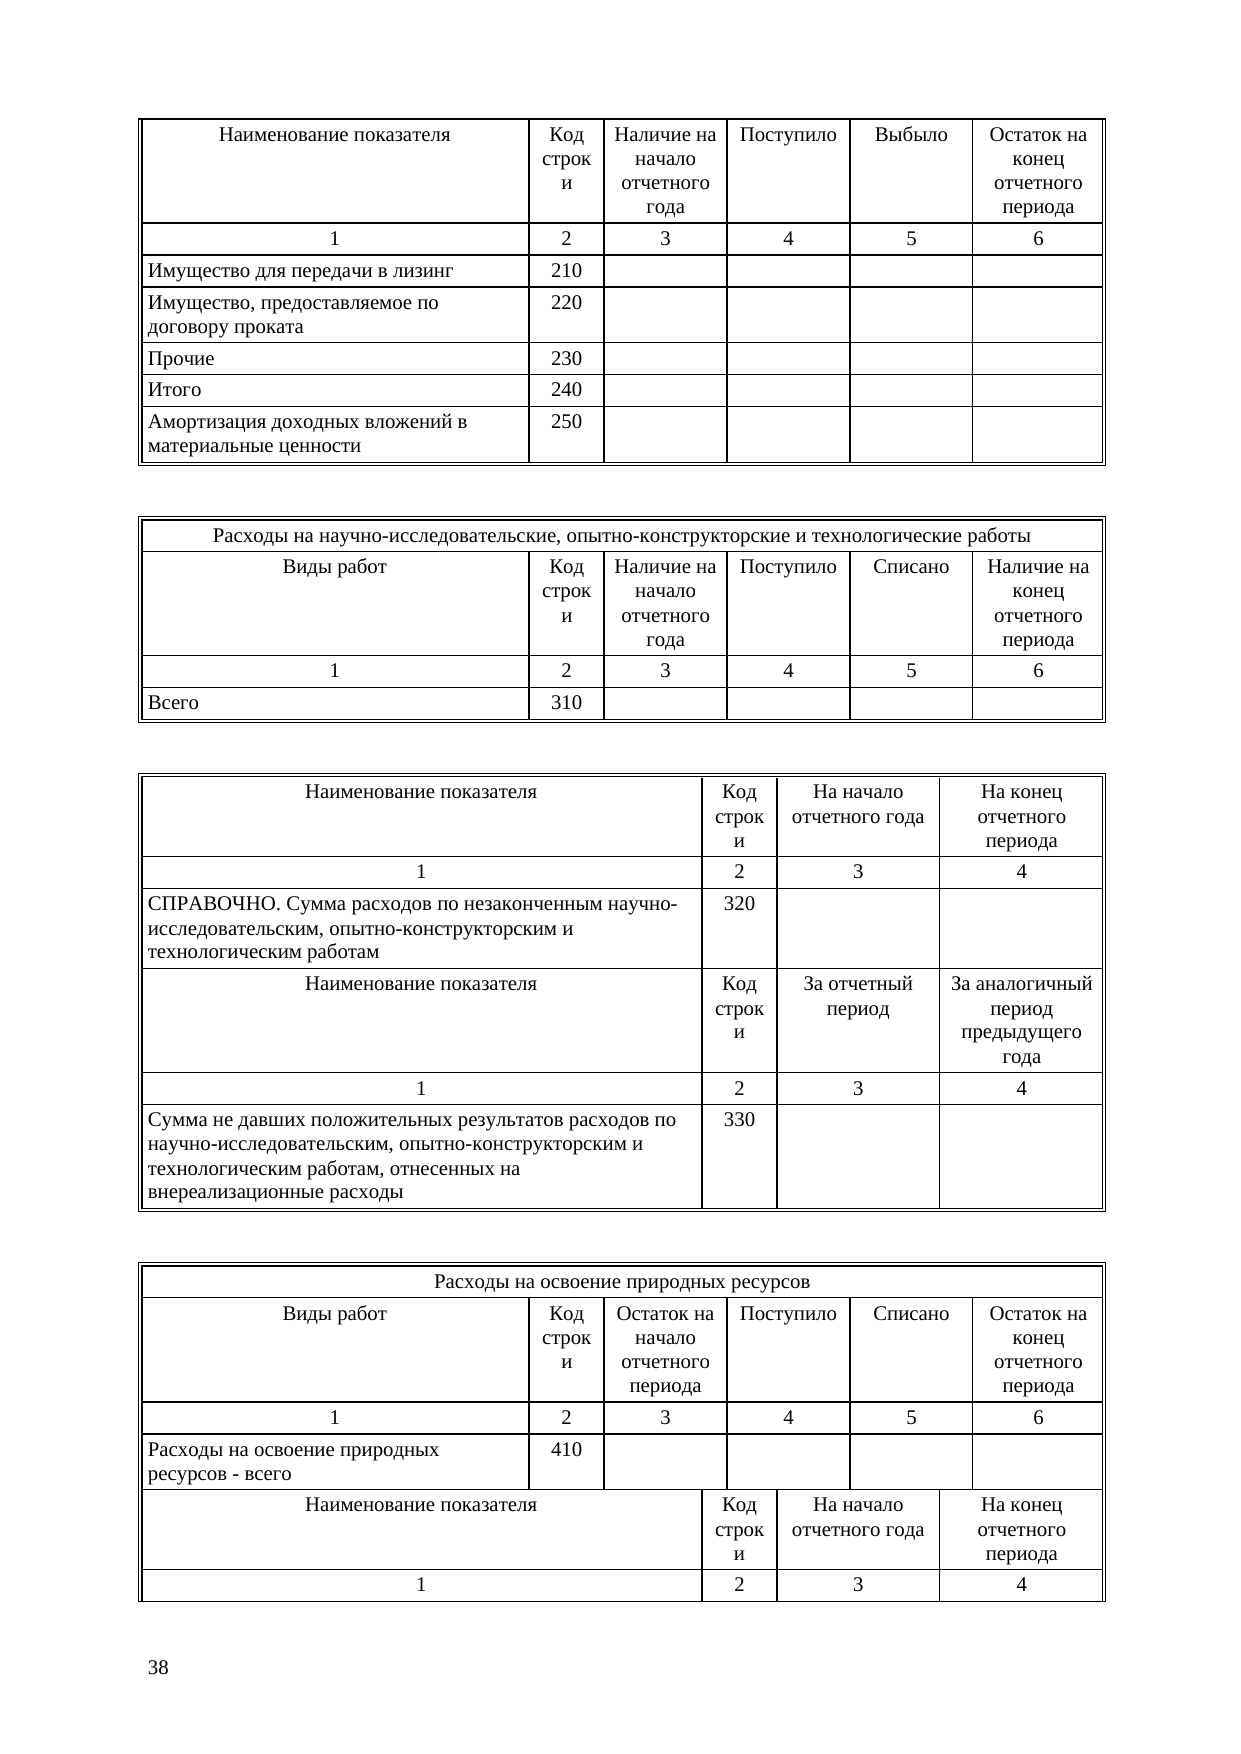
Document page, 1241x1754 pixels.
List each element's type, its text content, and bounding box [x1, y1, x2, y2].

table_cell Наличие на начало отчетного года [605, 120, 726, 222]
table_cell 320 [703, 889, 776, 968]
table_cell 6 [973, 656, 1102, 687]
table_cell [973, 288, 1102, 342]
table_cell Поступило [728, 552, 849, 655]
table_cell Виды работ [143, 1298, 528, 1401]
table_header На начало отчетного года [778, 777, 939, 856]
table_cell [851, 343, 972, 374]
table_cell 230 [530, 343, 603, 374]
table_cell Код строки [530, 120, 603, 222]
table_cell Наличие на конец отчетного периода [973, 552, 1102, 655]
table_cell Имущество, предоставляемое по договору проката [143, 288, 528, 342]
table_cell Остаток на начало отчетного периода [605, 1298, 726, 1401]
table_cell Поступило [728, 1298, 849, 1401]
table_cell 5 [851, 656, 972, 687]
table_cell 5 [851, 224, 972, 254]
table_cell [973, 343, 1102, 374]
table_cell [605, 343, 726, 374]
table_cell [778, 1105, 939, 1208]
table_cell 4 [940, 1073, 1102, 1104]
table_cell [940, 1105, 1102, 1208]
table_cell [973, 688, 1102, 718]
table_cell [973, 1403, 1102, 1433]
table_cell 1 [143, 656, 528, 687]
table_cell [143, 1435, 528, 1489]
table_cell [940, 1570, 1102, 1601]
table_cell [728, 288, 849, 342]
table_cell [605, 288, 726, 342]
table_cell [940, 889, 1102, 968]
table_cell 3 [778, 857, 939, 888]
table_cell Наличие на начало отчетного года [605, 552, 726, 655]
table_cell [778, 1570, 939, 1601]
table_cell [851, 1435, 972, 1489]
table_cell 310 [530, 688, 603, 718]
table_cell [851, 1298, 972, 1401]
table_cell Код строки [530, 552, 603, 655]
table_cell [605, 256, 726, 286]
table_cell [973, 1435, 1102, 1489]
table_cell 330 [703, 1105, 776, 1208]
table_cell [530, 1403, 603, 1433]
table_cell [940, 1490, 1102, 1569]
table_cell Поступило [728, 120, 849, 222]
table_cell [973, 375, 1102, 406]
table_cell [728, 343, 849, 374]
table_cell 250 [530, 407, 603, 462]
table_header Расходы на научно-исследовательские, опытно-конструкторские и технологические работы [143, 521, 1102, 551]
table_cell СПРАВОЧНО. Сумма расходов по незаконченным научно-исследовательским, опытно-конструкторским и технологическим работам [143, 889, 701, 968]
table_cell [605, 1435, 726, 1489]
table_cell [851, 407, 972, 462]
table_cell 3 [605, 656, 726, 687]
table_cell Остаток на конец отчетного периода [973, 120, 1102, 222]
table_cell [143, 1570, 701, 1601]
table_header Расходы на освоение природных ресурсов [143, 1267, 1102, 1297]
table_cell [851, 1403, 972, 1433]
table_cell Наименование показателя [143, 120, 528, 222]
table_cell 210 [530, 256, 603, 286]
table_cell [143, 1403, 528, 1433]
table_cell Имущество для передачи в лизинг [143, 256, 528, 286]
table_cell [605, 407, 726, 462]
table_cell 6 [973, 224, 1102, 254]
table_cell Всего [143, 688, 528, 718]
table_cell 1 [143, 857, 701, 888]
table_cell Выбыло [851, 120, 972, 222]
table_cell За аналогичный период предыдущего года [940, 969, 1102, 1072]
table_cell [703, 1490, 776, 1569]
table_cell Код строки [530, 1298, 603, 1401]
table_cell 3 [605, 224, 726, 254]
table_cell 4 [728, 224, 849, 254]
table_cell [973, 256, 1102, 286]
table_cell Наименование показателя [143, 969, 701, 1072]
table_cell [778, 889, 939, 968]
table_cell [605, 375, 726, 406]
table_cell [851, 288, 972, 342]
table_cell 240 [530, 375, 603, 406]
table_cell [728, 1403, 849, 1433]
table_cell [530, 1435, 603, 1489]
table_cell 4 [940, 857, 1102, 888]
table_cell Итого [143, 375, 528, 406]
table_header Наименование показателя [143, 777, 702, 856]
table_cell 4 [728, 656, 849, 687]
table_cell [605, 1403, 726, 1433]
table_cell 1 [143, 1073, 701, 1104]
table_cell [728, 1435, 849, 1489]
table_cell [973, 407, 1102, 462]
table_cell Списано [851, 552, 972, 655]
table_cell 2 [530, 224, 603, 254]
table_cell 2 [530, 656, 603, 687]
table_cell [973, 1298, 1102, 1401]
table_cell 1 [143, 224, 528, 254]
table_cell 3 [778, 1073, 939, 1104]
table_cell [851, 256, 972, 286]
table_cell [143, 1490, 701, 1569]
table_cell 220 [530, 288, 603, 342]
table_cell Сумма не давших положительных результатов расходов по научно-исследовательским, опытно-конструкторским и технологическим работам, отнесенных на внереализационные расходы [143, 1105, 701, 1208]
table_cell Амортизация доходных вложений в материальные ценности [143, 407, 528, 462]
table_header Код строки [703, 777, 777, 856]
table_cell Виды работ [143, 552, 528, 655]
table_cell [728, 256, 849, 286]
table_cell Прочие [143, 343, 528, 374]
table_cell [605, 688, 726, 718]
table_cell [851, 375, 972, 406]
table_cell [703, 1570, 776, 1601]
table_cell За отчетный период [778, 969, 939, 1072]
table_cell [728, 375, 849, 406]
table_cell 2 [703, 1073, 776, 1104]
table_cell [851, 688, 972, 718]
table_cell [728, 407, 849, 462]
table_header На конец отчетного периода [940, 777, 1102, 856]
table_cell Код строки [703, 969, 776, 1072]
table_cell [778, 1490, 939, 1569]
table_cell 2 [703, 857, 776, 888]
table_cell [728, 688, 849, 718]
